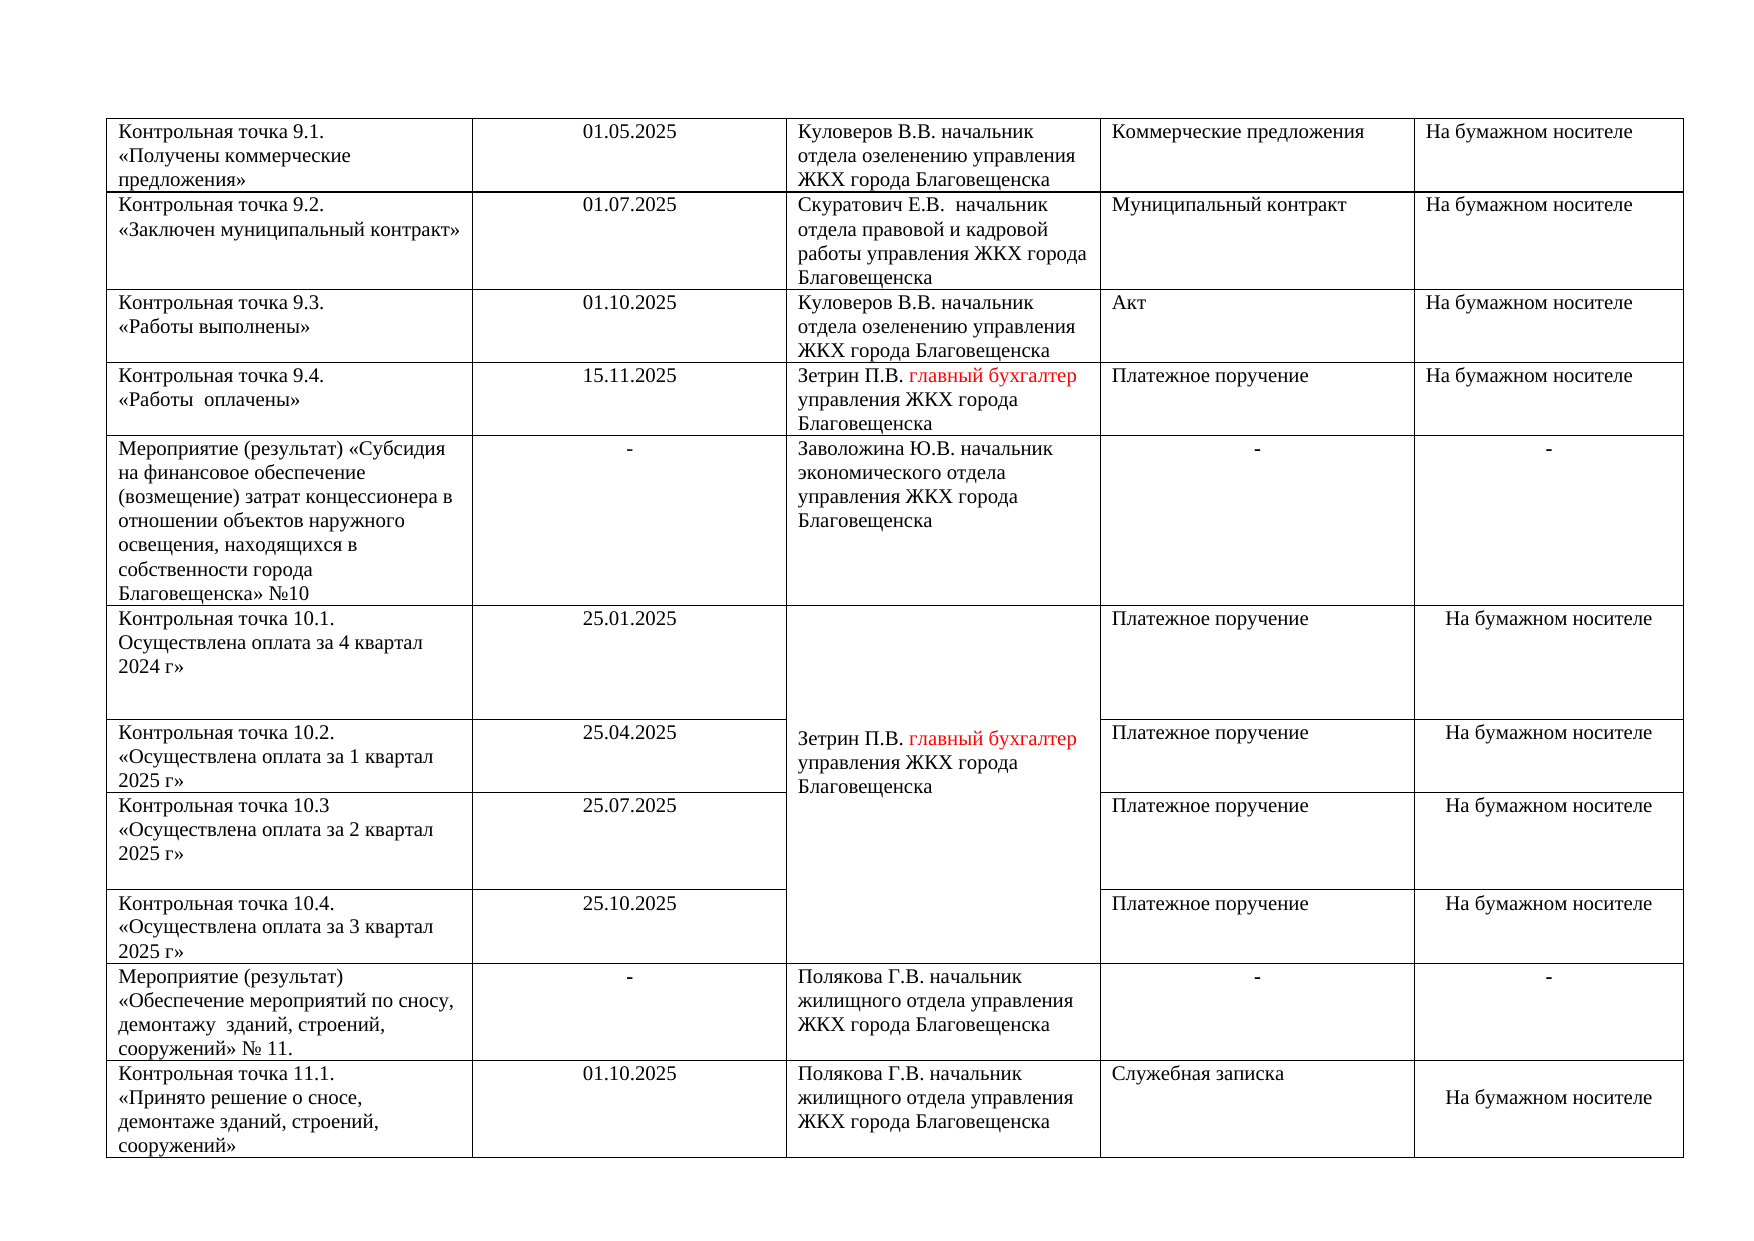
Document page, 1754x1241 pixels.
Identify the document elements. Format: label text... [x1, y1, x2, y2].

table_cell 01.05.2025 [473, 119, 786, 191]
table_cell 01.07.2025 [473, 193, 786, 289]
table_cell На бумажном носителе [1415, 119, 1683, 191]
table_cell Контрольная точка 9.3. «Работы выполнены» [107, 290, 472, 362]
table_cell - [1415, 964, 1683, 1060]
table_cell На бумажном носителе [1415, 793, 1683, 889]
table_cell Акт [1101, 290, 1414, 362]
table_cell - [473, 436, 786, 604]
table_cell Коммерческие предложения [1101, 119, 1414, 191]
table_cell Платежное поручение [1101, 793, 1414, 889]
table_cell Контрольная точка 9.2. «Заключен муниципальный контракт» [107, 193, 472, 289]
table_cell 25.10.2025 [473, 890, 786, 963]
table_cell Муниципальный контракт [1101, 193, 1414, 289]
table_cell 25.01.2025 [473, 606, 786, 719]
table_cell Заволожина Ю.В. начальник экономического отдела управления ЖКХ города Благовещенска [787, 436, 1100, 604]
table_cell 01.10.2025 [473, 290, 786, 362]
table_cell - [1101, 436, 1414, 604]
table_cell Зетрин П.В. главный бухгалтер управления ЖКХ города Благовещенска [787, 363, 1100, 435]
table_cell - [1101, 964, 1414, 1060]
table_cell Платежное поручение [1101, 890, 1414, 963]
table_cell Контрольная точка 10.1. Осуществлена оплата за 4 квартал 2024 г» [107, 606, 472, 719]
table_cell На бумажном носителе [1415, 890, 1683, 963]
table_cell Зетрин П.В. главный бухгалтер управления ЖКХ города Благовещенска [787, 606, 1100, 963]
table_cell 01.10.2025 [473, 1061, 786, 1157]
table_cell 25.04.2025 [473, 720, 786, 792]
table_cell На бумажном носителе [1415, 720, 1683, 792]
table_cell 25.07.2025 [473, 793, 786, 889]
table_cell На бумажном носителе [1415, 290, 1683, 362]
table_cell Куловеров В.В. начальник отдела озеленению управления ЖКХ города Благовещенска [787, 290, 1100, 362]
table_cell - [473, 964, 786, 1060]
table_cell Контрольная точка 9.1. «Получены коммерческие предложения» [107, 119, 472, 191]
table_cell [107, 1061, 472, 1157]
table_cell Платежное поручение [1101, 363, 1414, 435]
table_cell - [1415, 436, 1683, 604]
table_cell Платежное поручение [1101, 720, 1414, 792]
table_cell Мероприятие (результат) «Субсидия на финансовое обеспечение (возмещение) затрат концессионера в отношении объектов наружного освещения, находящихся в собственности города Благовещенска» №10 [107, 436, 472, 604]
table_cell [787, 119, 1100, 191]
table_cell На бумажном носителе [1415, 363, 1683, 435]
table_cell На бумажном носителе [1415, 606, 1683, 719]
table_cell Контрольная точка 10.3 «Осуществлена оплата за 2 квартал 2025 г» [107, 793, 472, 889]
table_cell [1415, 1061, 1683, 1157]
table_cell На бумажном носителе [1415, 193, 1683, 289]
table_cell Контрольная точка 9.4. «Работы оплачены» [107, 363, 472, 435]
table_cell Контрольная точка 10.4. «Осуществлена оплата за 3 квартал 2025 г» [107, 890, 472, 963]
table_cell Мероприятие (результат) «Обеспечение мероприятий по сносу, демонтажу зданий, строений, сооружений» № 11. [107, 964, 472, 1060]
table_cell Контрольная точка 10.2. «Осуществлена оплата за 1 квартал 2025 г» [107, 720, 472, 792]
table_cell 15.11.2025 [473, 363, 786, 435]
table_cell Платежное поручение [1101, 606, 1414, 719]
table_cell Полякова Г.В. начальник жилищного отдела управления ЖКХ города Благовещенска [787, 964, 1100, 1060]
table_cell Служебная записка [1101, 1061, 1414, 1157]
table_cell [787, 1061, 1100, 1157]
table_cell Скуратович Е.В. начальник отдела правовой и кадровой работы управления ЖКХ города Благовещенска [787, 193, 1100, 289]
